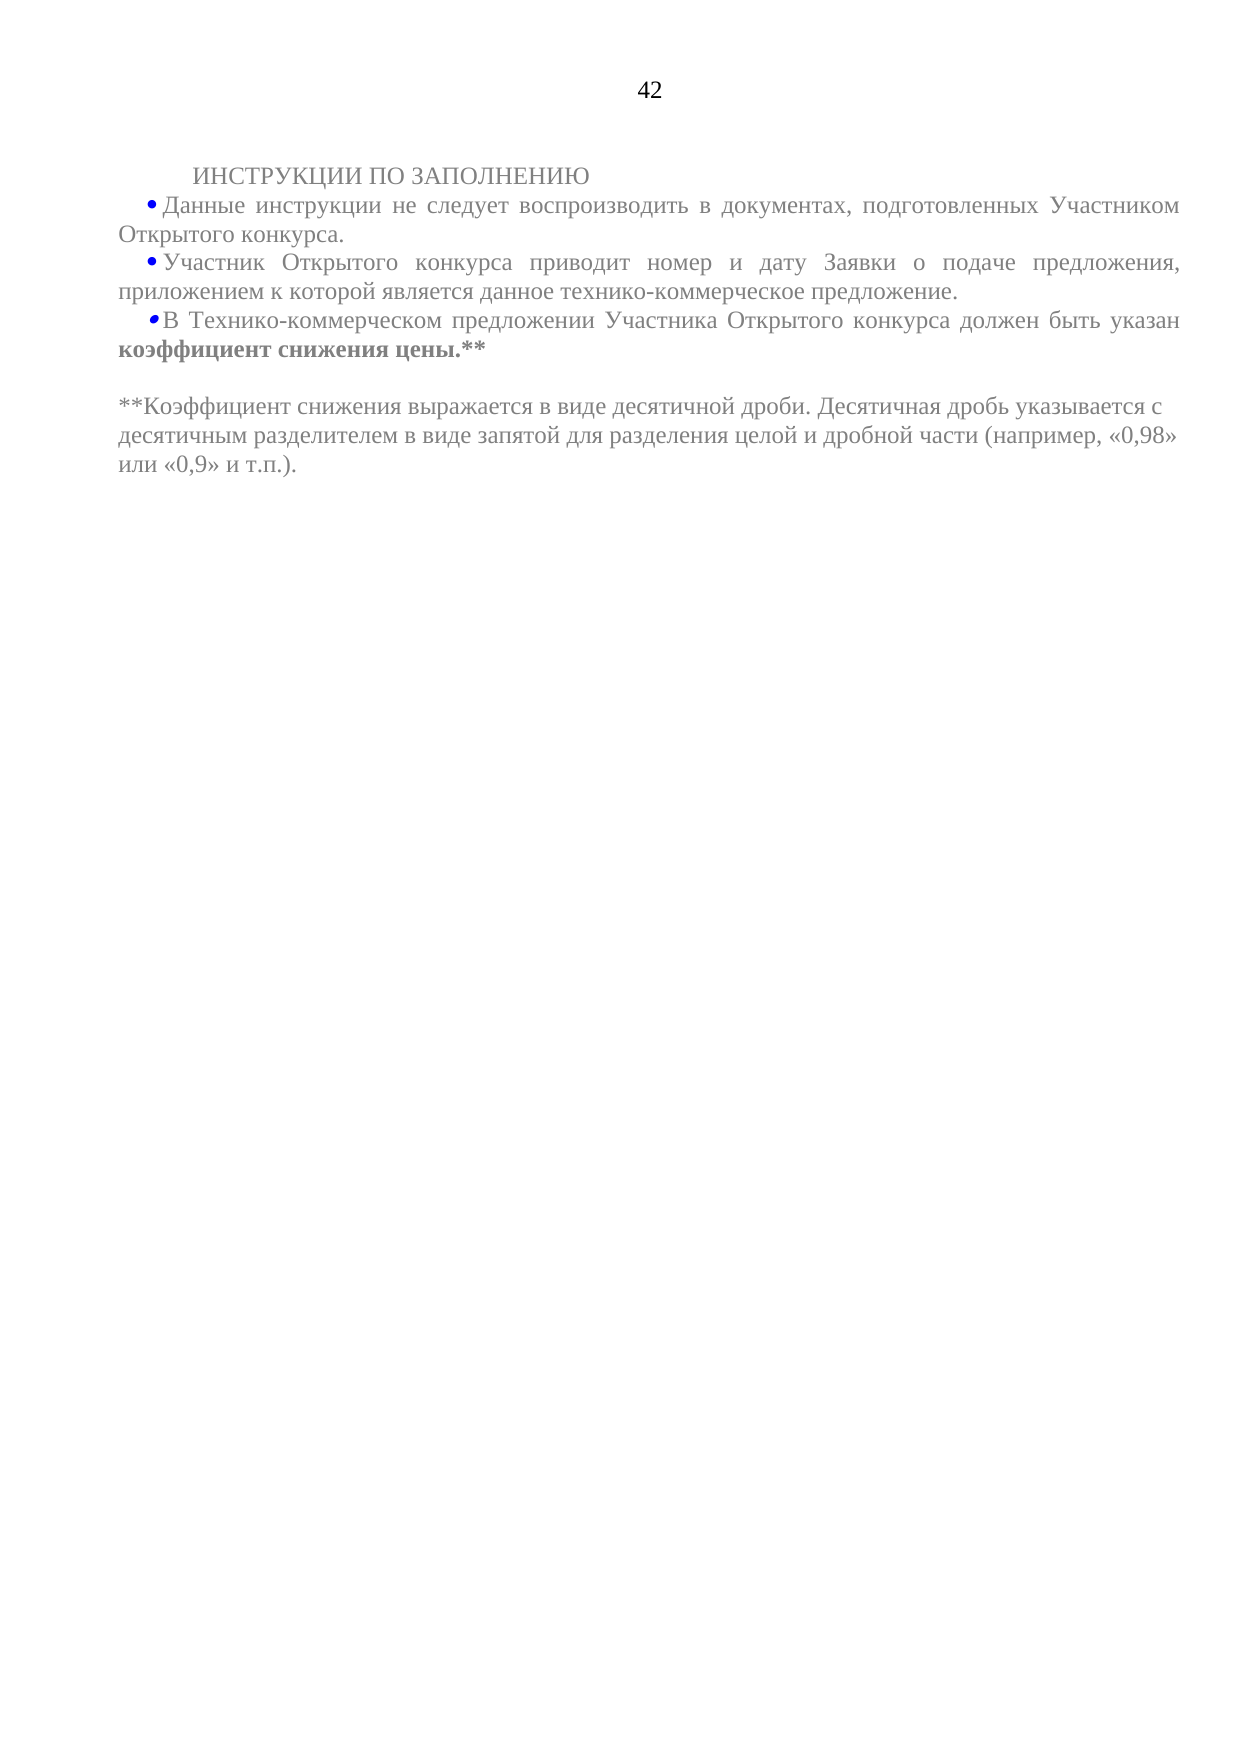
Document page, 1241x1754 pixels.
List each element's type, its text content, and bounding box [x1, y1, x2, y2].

list Данные инструкции не следует воспроизводить в документах, подготовленных Участником Открытого конкурса. [118, 190, 1181, 247]
text **Коэффициент снижения выражается в виде десятичной дроби. Десятичная дробь указывается с десятичным разделителем в виде запятой для разделения целой и дробной части (например, «0,98» или «0,9» и т.п.). [118, 391, 1181, 477]
list В Технико-коммерческом предложении Участника Открытого конкурса должен быть указан коэффициент снижения цены.** [118, 305, 1181, 362]
text ИНСТРУКЦИИ ПО ЗАПОЛНЕНИЮ [118, 161, 1181, 190]
list Участник Открытого конкурса приводит номер и дату Заявки о подаче предложения, приложением к которой является данное технико-коммерческое предложение. [118, 247, 1181, 305]
